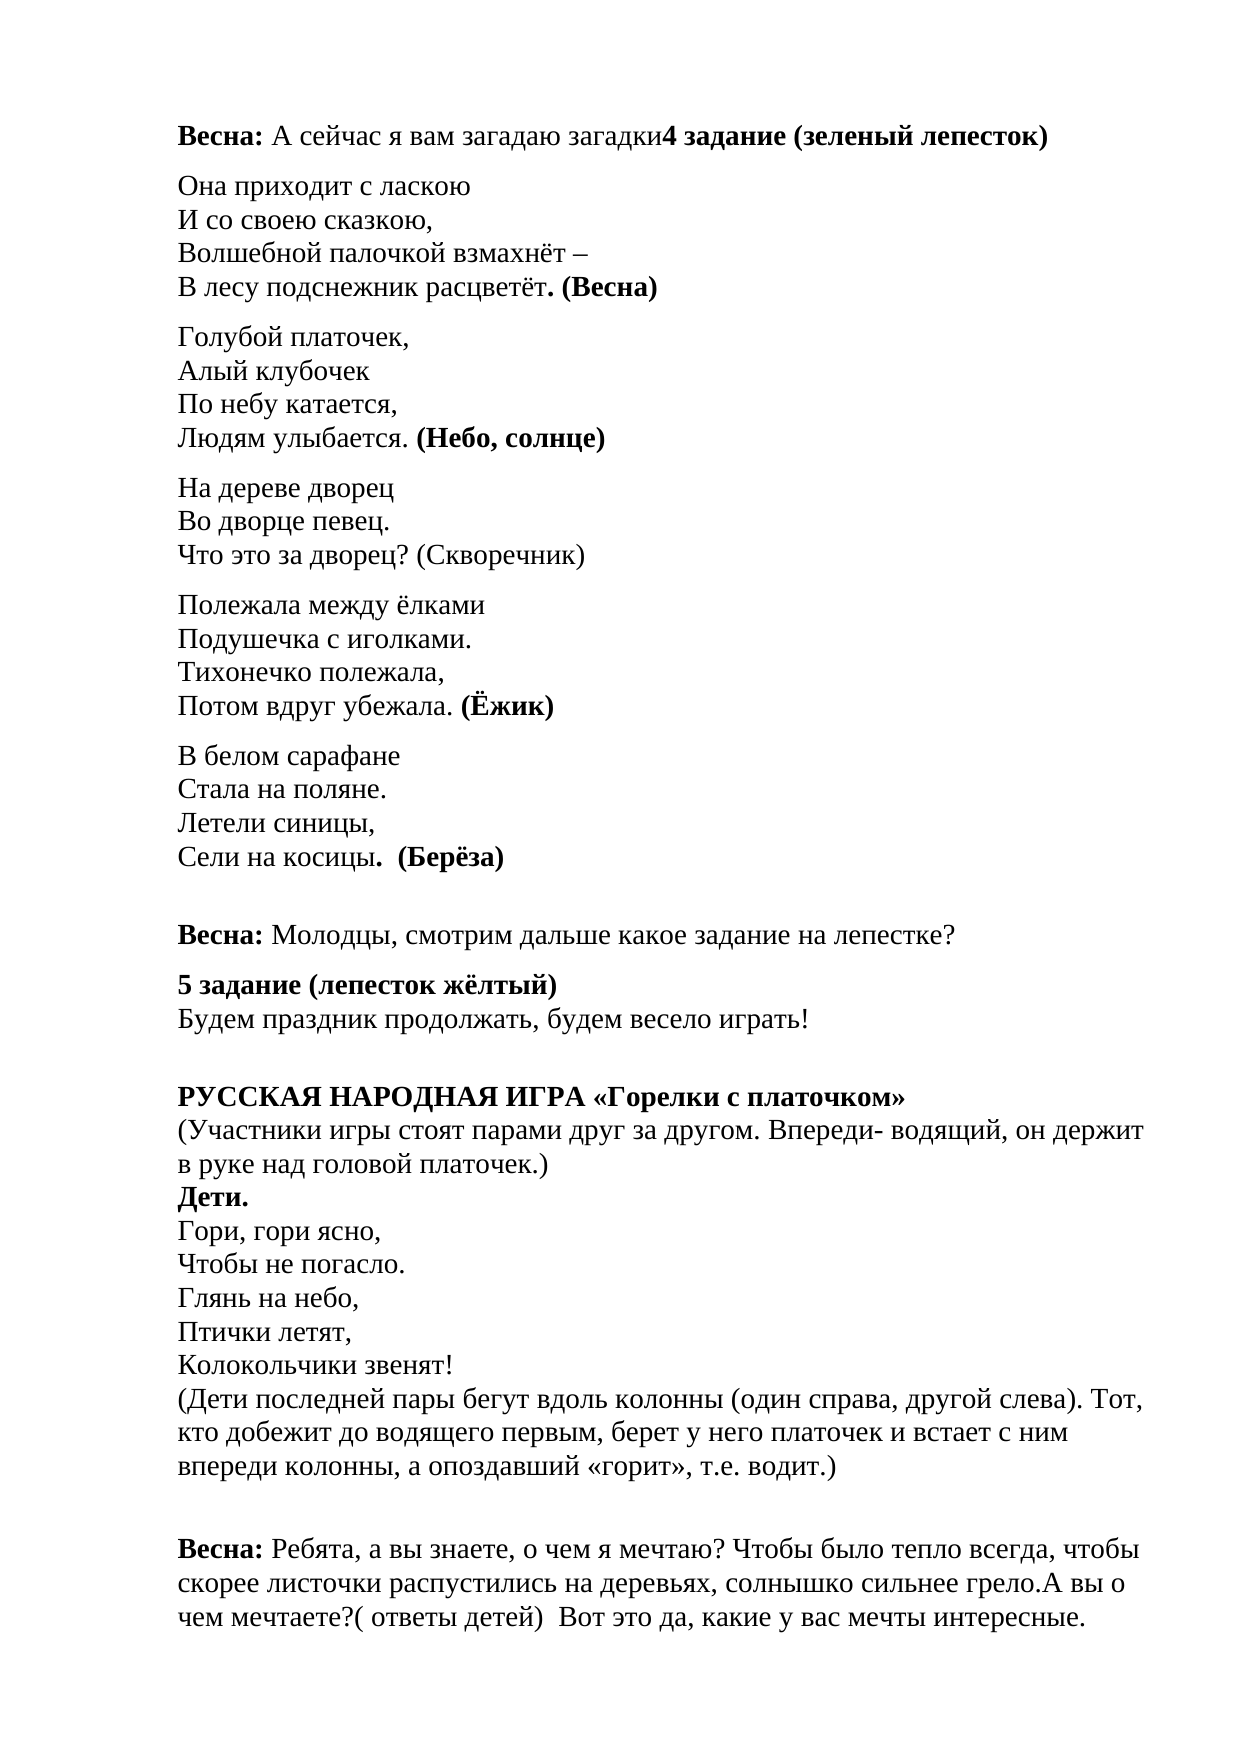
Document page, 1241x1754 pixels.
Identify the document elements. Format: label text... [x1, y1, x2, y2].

text Глянь на небо, [177, 1280, 1152, 1314]
text Гори, гори ясно, [177, 1213, 1152, 1247]
text На дереве дворец Во дворце певец. Что это за дворец? (Скворечник) [177, 470, 1152, 571]
text Весна: Молодцы, смотрим дальше какое задание на лепестке? [177, 917, 1152, 951]
text Колокольчики звенят! [177, 1347, 1152, 1381]
text Полежала между ёлками Подушечка с иголками. Тихонечко полежала, Потом вдруг убежала. (Ёжик) [177, 587, 1152, 721]
text (Дети последней пары бегут вдоль колонны (один справа, другой слева). Тот, кто добежит до водящего первым, берет у него платочек и встает с ним впереди колонны, а опоздавший «горит», т.е. водит.) [177, 1381, 1152, 1481]
text Весна: Ребята, а вы знаете, о чем я мечтаю? Чтобы было тепло всегда, чтобы скорее листочки распустились на деревьях, солнышко сильнее грело.А вы о чем мечтаете?( ответы детей) Вот это да, какие у вас мечты интересные. [177, 1532, 1152, 1632]
text РУССКАЯ НАРОДНАЯ ИГРА «Горелки с платочком» [177, 1079, 1152, 1112]
text В белом сарафане Стала на поляне. Летели синицы, Сели на косицы. (Берёза) [177, 738, 1152, 900]
text Голубой платочек, Алый клубочек По небу катается, Людям улыбается. (Небо, солнце) [177, 319, 1152, 453]
text (Участники игры стоят парами друг за другом. Впереди- водящий, он держит в руке над головой платочек.) [177, 1112, 1152, 1179]
text Чтобы не погасло. [177, 1247, 1152, 1280]
text Она приходит с ласкою И со своею сказкою, Волшебной палочкой взмахнёт – В лесу подснежник расцветёт. (Весна) [177, 168, 1152, 302]
text Дети. [177, 1179, 1152, 1213]
text Птички летят, [177, 1314, 1152, 1347]
text 5 задание (лепесток жёлтый) Будем праздник продолжать, будем весело играть! [177, 967, 1152, 1062]
text Весна: А сейчас я вам загадаю загадки4 задание (зеленый лепесток) [177, 118, 1152, 152]
